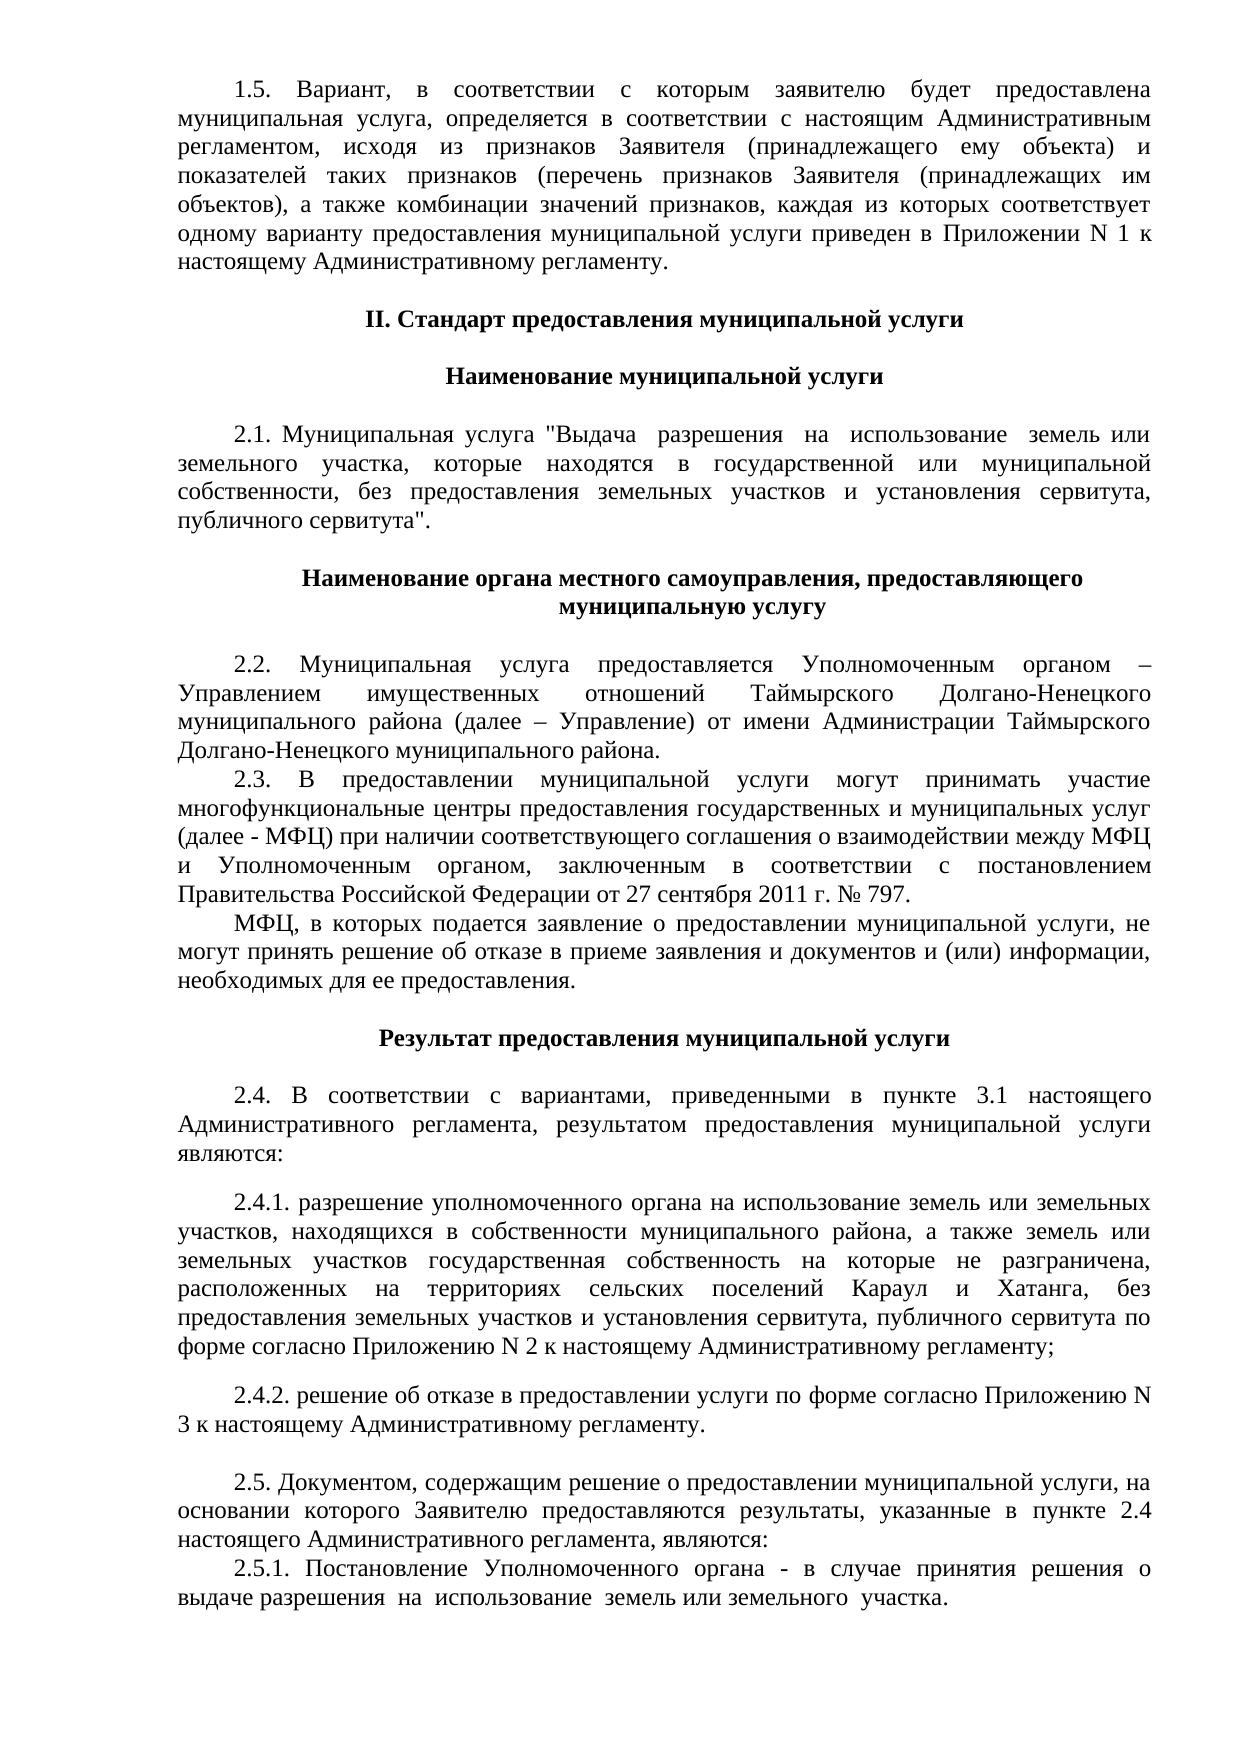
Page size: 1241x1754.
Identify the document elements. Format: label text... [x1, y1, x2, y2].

text 2.5. Документом, содержащим решение о предоставлении муниципальной услуги, на основании которого Заявителю предоставляются результаты, указанные в пункте 2.4 настоящего Административного регламента, являются: [177, 1467, 1152, 1553]
title муниципальную услугу [177, 591, 1152, 620]
title Наименование органа местного самоуправления, предоставляющего [177, 563, 1152, 591]
title II. Стандарт предоставления муниципальной услуги [177, 304, 1152, 333]
text 2.4. В соответствии с вариантами, приведенными в пункте 3.1 настоящего Административного регламента, результатом предоставления муниципальной услуги являются: [177, 1080, 1152, 1166]
title 2.2. Муниципальная услуга предоставляется Уполномоченным органом – Управлением имущественных отношений Таймырского Долгано-Ненецкого муниципального района (далее – Управление) от имени Администрации Таймырского Долгано-Ненецкого муниципального района. [177, 649, 1152, 764]
text 2.4.2. решение об отказе в предоставлении услуги по форме согласно Приложению N 3 к настоящему Административному регламенту. [177, 1381, 1152, 1438]
text 2.1. Муниципальная услуга "Выдача разрешения на использование земель или земельного участка, которые находятся в государственной или муниципальной собственности, без предоставления земельных участков и установления сервитута, публичного сервитута". [177, 419, 1152, 534]
text 2.5.1. Постановление Уполномоченного органа - в случае принятия решения о выдаче разрешения на использование земель или земельного участка. [177, 1553, 1152, 1611]
title Наименование муниципальной услуги [177, 361, 1152, 390]
text 1.5. Вариант, в соответствии с которым заявителю будет предоставлена муниципальная услуга, определяется в соответствии с настоящим Административным регламентом, исходя из признаков Заявителя (принадлежащего ему объекта) и показателей таких признаков (перечень признаков Заявителя (принадлежащих им объектов), а также комбинации значений признаков, каждая из которых соответствует одному варианту предоставления муниципальной услуги приведен в Приложении N 1 к настоящему Административному регламенту. [177, 74, 1152, 275]
text 2.4.1. разрешение уполномоченного органа на использование земель или земельных участков, находящихся в собственности муниципального района, а также земель или земельных участков государственная собственность на которые не разграничена, расположенных на территориях сельских поселений Караул и Хатанга, без предоставления земельных участков и установления сервитута, публичного сервитута по форме согласно Приложению N 2 к настоящему Административному регламенту; [177, 1187, 1152, 1360]
text МФЦ, в которых подается заявление о предоставлении муниципальной услуги, не могут принять решение об отказе в приеме заявления и документов и (или) информации, необходимых для ее предоставления. [177, 908, 1152, 994]
title Результат предоставления муниципальной услуги [177, 1023, 1152, 1051]
text 2.3. В предоставлении муниципальной услуги могут принимать участие многофункциональные центры предоставления государственных и муниципальных услуг (далее - МФЦ) при наличии соответствующего соглашения о взаимодействии между МФЦ и Уполномоченным органом, заключенным в соответствии с постановлением Правительства Российской Федерации от 27 сентября 2011 г. № 797. [177, 764, 1152, 908]
